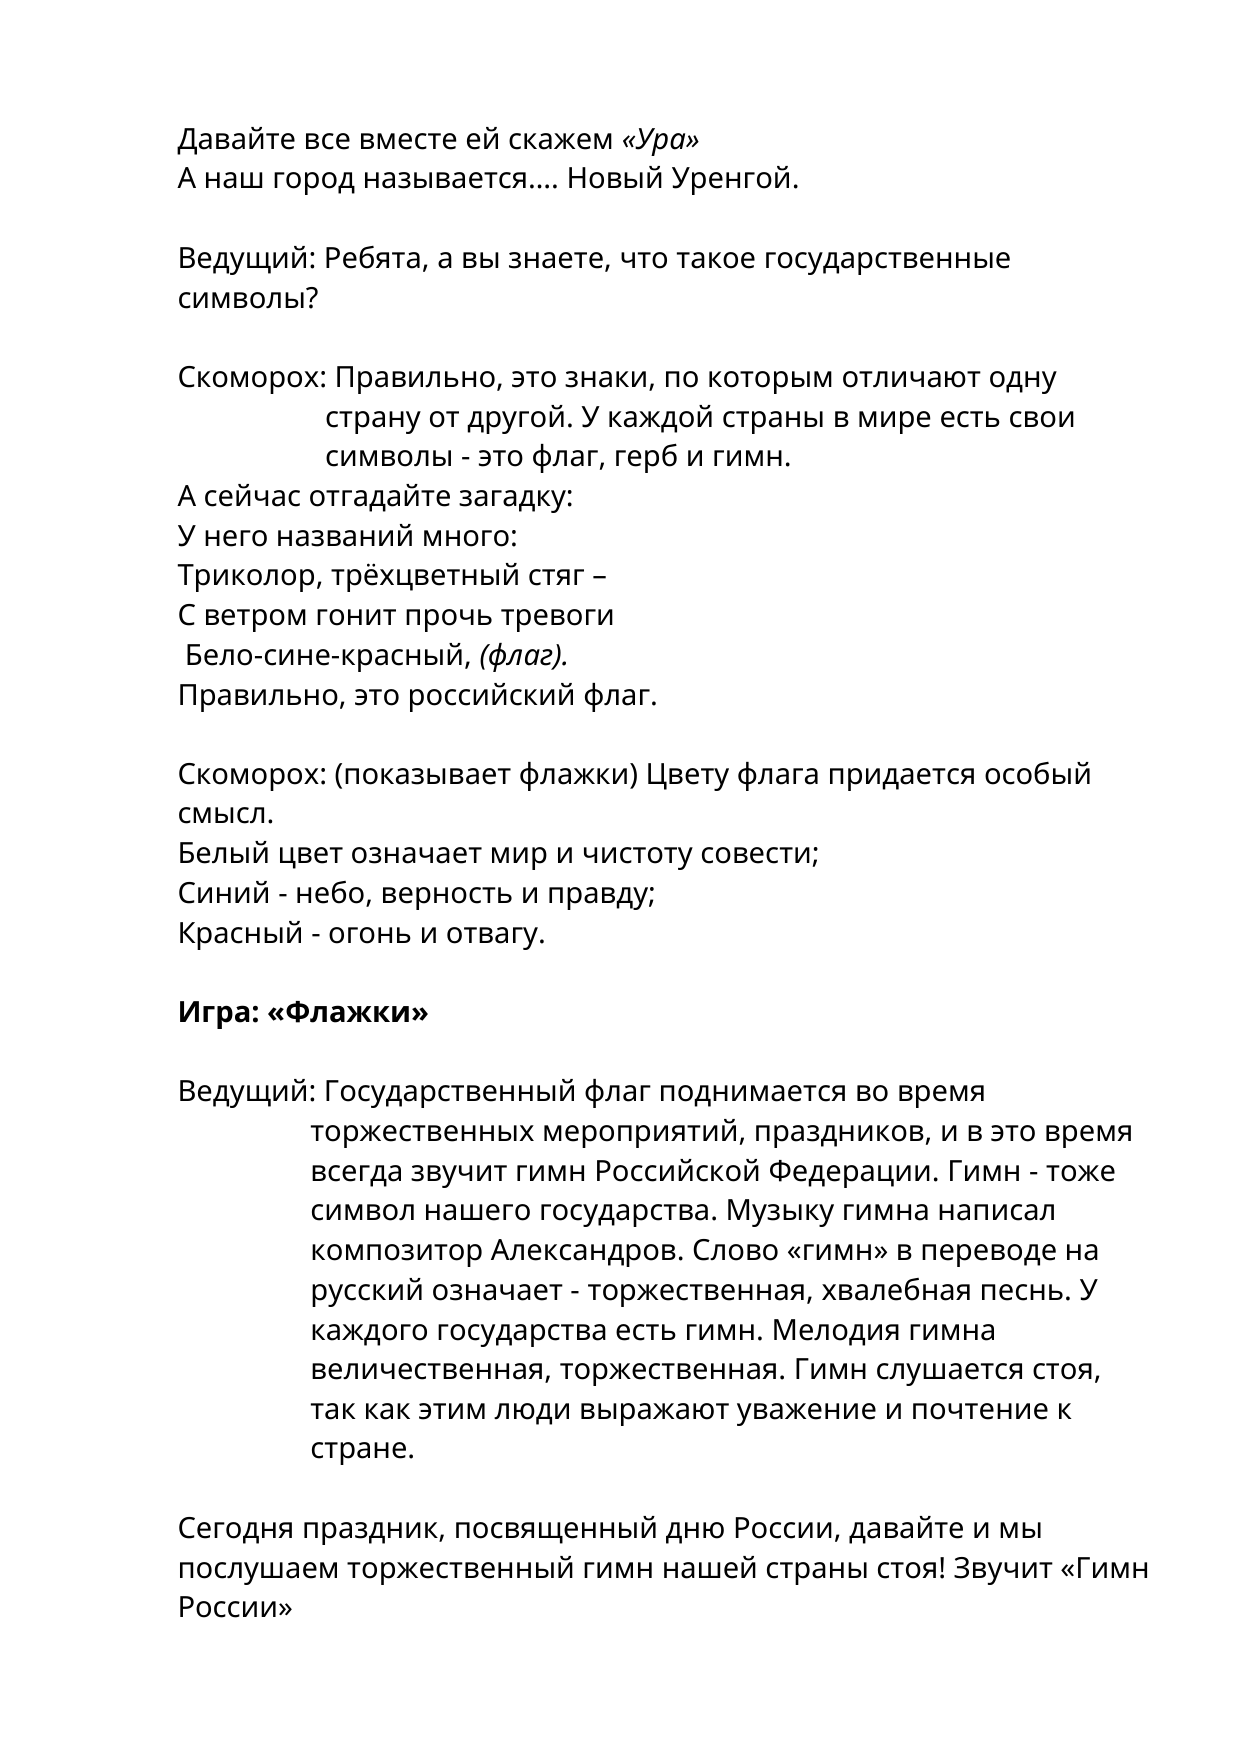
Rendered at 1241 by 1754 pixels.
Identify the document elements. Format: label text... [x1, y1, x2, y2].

text Игра: «Флажки» [177, 991, 1152, 1031]
text Красный - огонь и отвагу. [177, 912, 1152, 952]
text Бело-сине-красный, (флаг). [177, 634, 1152, 674]
text Триколор, трёхцветный стяг – [177, 555, 1152, 594]
text Ведущий: Ребята, а вы знаете, что такое государственные символы? [177, 237, 1152, 317]
text Белый цвет означает мир и чистоту совести; [177, 832, 1152, 872]
text Синий - небо, верность и правду; [177, 872, 1152, 912]
text А сейчас отгадайте загадку: [177, 475, 1152, 515]
text А наш город называется…. Новый Уренгой. [177, 158, 1152, 197]
text Давайте все вместе ей скажем «Ура» [177, 118, 1152, 158]
text Скоморох: Правильно, это знаки, по которым отличают одну страну от другой. У каждой страны в мире есть свои символы - это флаг, герб и гимн. [177, 356, 1152, 475]
text Ведущий: Государственный флаг поднимается во время торжественных мероприятий, праздников, и в это время всегда звучит гимн Российской Федерации. Гимн - тоже символ нашего государства. Музыку гимна написал композитор Александров. Слово «гимн» в переводе на русский означает - торжественная, хвалебная песнь. У каждого государства есть гимн. Мелодия гимна величественная, торжественная. Гимн слушается стоя, так как этим люди выражают уважение и почтение к стране. [177, 1071, 1152, 1467]
text Правильно, это российский флаг. [177, 674, 1152, 713]
text Скоморох: (показывает флажки) Цвету флага придается особый смысл. [177, 753, 1152, 832]
text У него названий много: [177, 515, 1152, 555]
text Сегодня праздник, посвященный дню России, давайте и мы послушаем торжественный гимн нашей страны стоя! Звучит «Гимн России» [177, 1507, 1152, 1626]
text С ветром гонит прочь тревоги [177, 594, 1152, 634]
